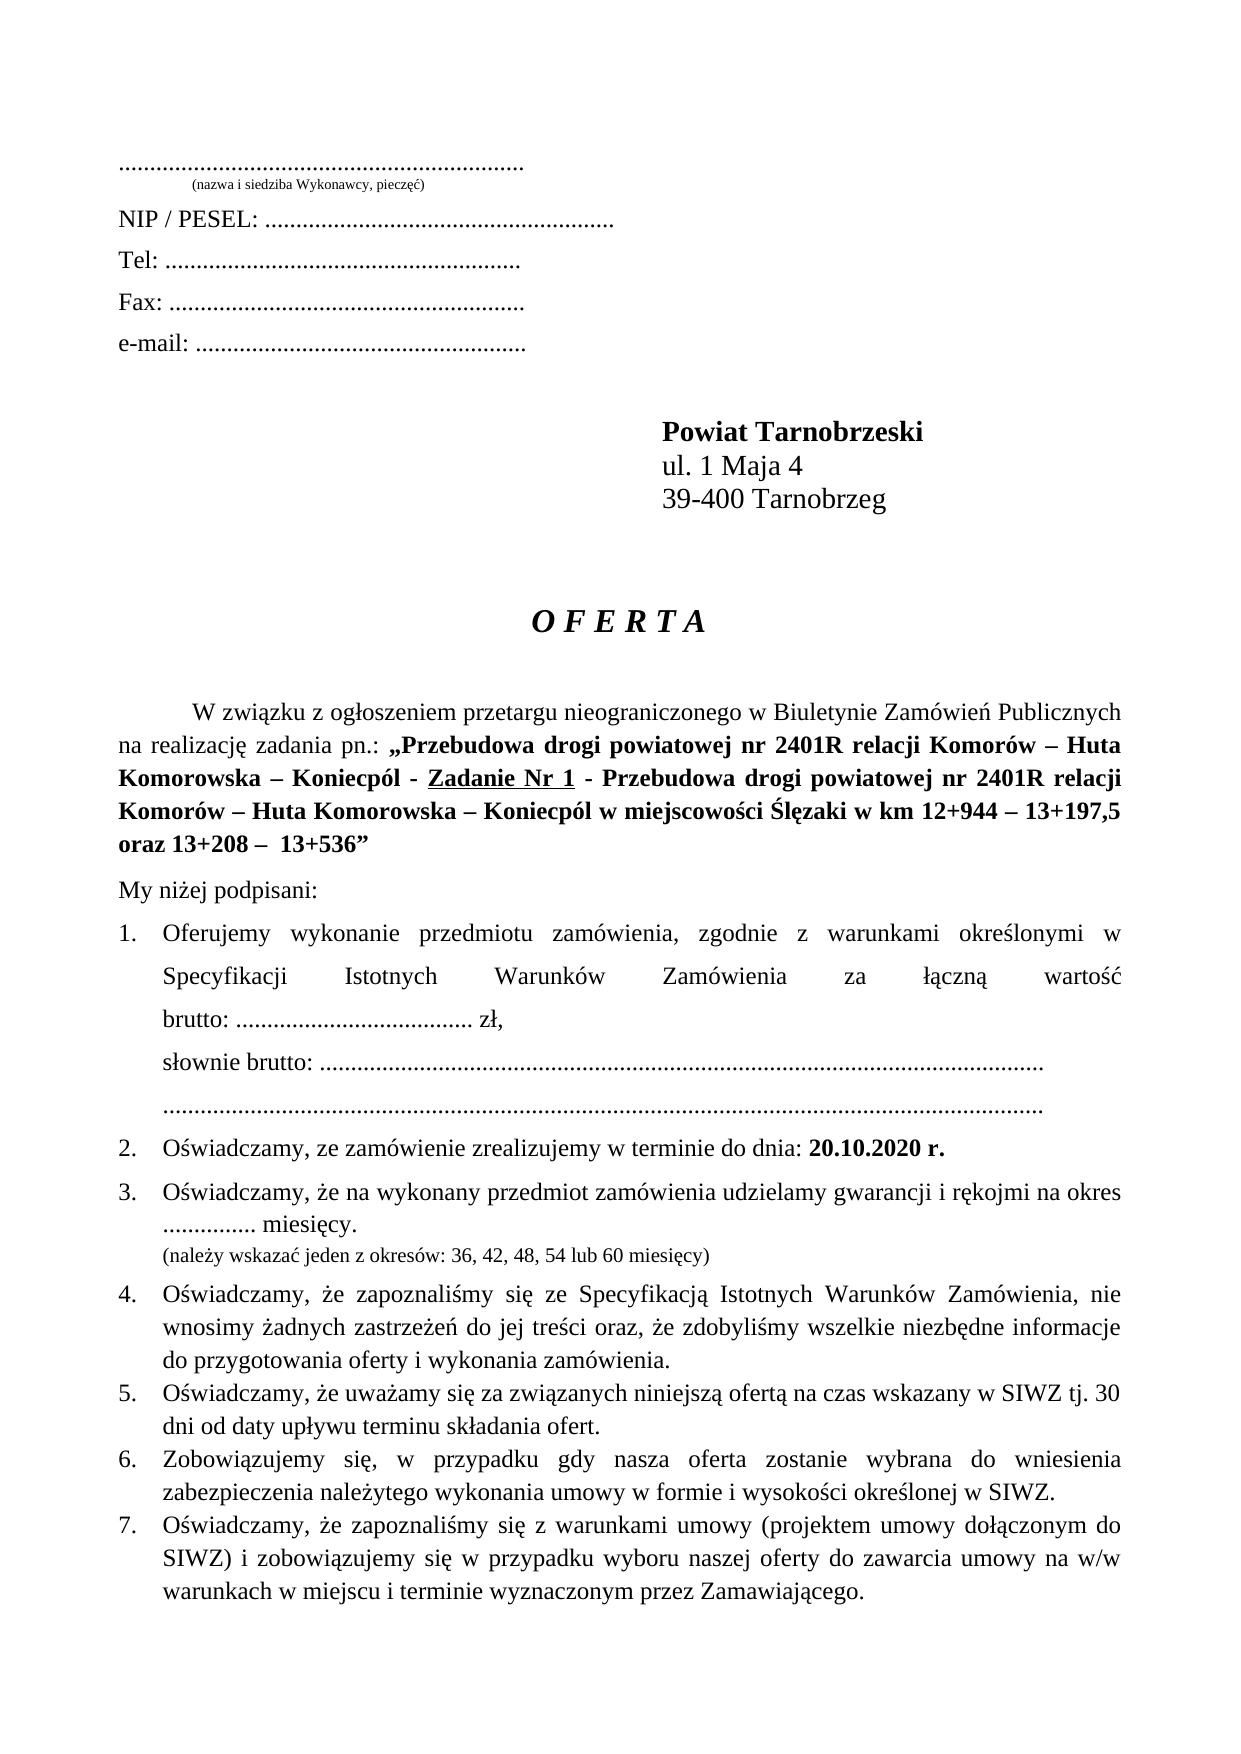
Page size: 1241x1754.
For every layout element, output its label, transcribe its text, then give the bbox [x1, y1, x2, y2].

text ul. 1 Maja 4 [662, 448, 1122, 481]
text 39-400 Tarnobrzeg [662, 481, 1122, 515]
text Powiat Tarnobrzeski [662, 414, 1122, 448]
list Oferujemy wykonanie przedmiotu zamówienia, zgodnie z warunkami określonymi w Specyfikacji Istotnych Warunków Zamówienia za łączną wartość brutto: ...................................... zł, [118, 918, 1122, 1033]
list Zobowiązujemy się, w przypadku gdy nasza oferta zostanie wybrana do wniesienia zabezpieczenia należytego wykonania umowy w formie i wysokości określonej w SIWZ. [118, 1444, 1122, 1506]
text ................................................................. [118, 147, 1122, 176]
text ............................................................................................................................................. [125, 1090, 1122, 1119]
text e-mail: ..................................................... [118, 328, 1122, 357]
text My niżej podpisani: [118, 875, 1122, 903]
list Oświadczamy, że na wykonany przedmiot zamówienia udzielamy gwarancji i rękojmi na okres ............... miesięcy. [118, 1177, 1122, 1238]
text (należy wskazać jeden z okresów: 36, 42, 48, 54 lub 60 miesięcy) [162, 1243, 1122, 1267]
text Fax: ......................................................... [118, 287, 1122, 316]
text W związku z ogłoszeniem przetargu nieograniczonego w Biuletynie Zamówień Publicznych na realizację zadania pn.: „Przebudowa drogi powiatowej nr 2401R relacji Komorów – Huta Komorowska – Koniecpól - Zadanie Nr 1 - Przebudowa drogi powiatowej nr 2401R relacji Komorów – Huta Komorowska – Koniecpól w miejscowości Ślęzaki w km 12+944 – 13+197,5 oraz 13+208 – 13+536” [118, 697, 1122, 858]
text NIP / PESEL: ........................................................ [118, 204, 1122, 233]
text (nazwa i siedziba Wykonawcy, pieczęć) [118, 176, 1122, 204]
list Oświadczamy, że zapoznaliśmy się z warunkami umowy (projektem umowy dołączonym do SIWZ) i zobowiązujemy się w przypadku wyboru naszej oferty do zawarcia umowy na w/w warunkach w miejscu i terminie wyznaczonym przez Zamawiającego. [118, 1510, 1122, 1604]
list Oświadczamy, że uważamy się za związanych niniejszą ofertą na czas wskazany w SIWZ tj. 30 dni od daty upływu terminu składania ofert. [118, 1378, 1122, 1439]
text Tel: ......................................................... [118, 246, 1122, 274]
list Oświadczamy, że zapoznaliśmy się ze Specyfikacją Istotnych Warunków Zamówienia, nie wnosimy żadnych zastrzeżeń do jej treści oraz, że zdobyliśmy wszelkie niezbędne informacje do przygotowania oferty i wykonania zamówienia. [118, 1279, 1122, 1373]
text O F E R T A [118, 601, 1122, 639]
list Oświadczamy, ze zamówienie zrealizujemy w terminie do dnia: 20.10.2020 r. [118, 1133, 1122, 1162]
text słownie brutto: .................................................................................................................... [125, 1047, 1122, 1076]
